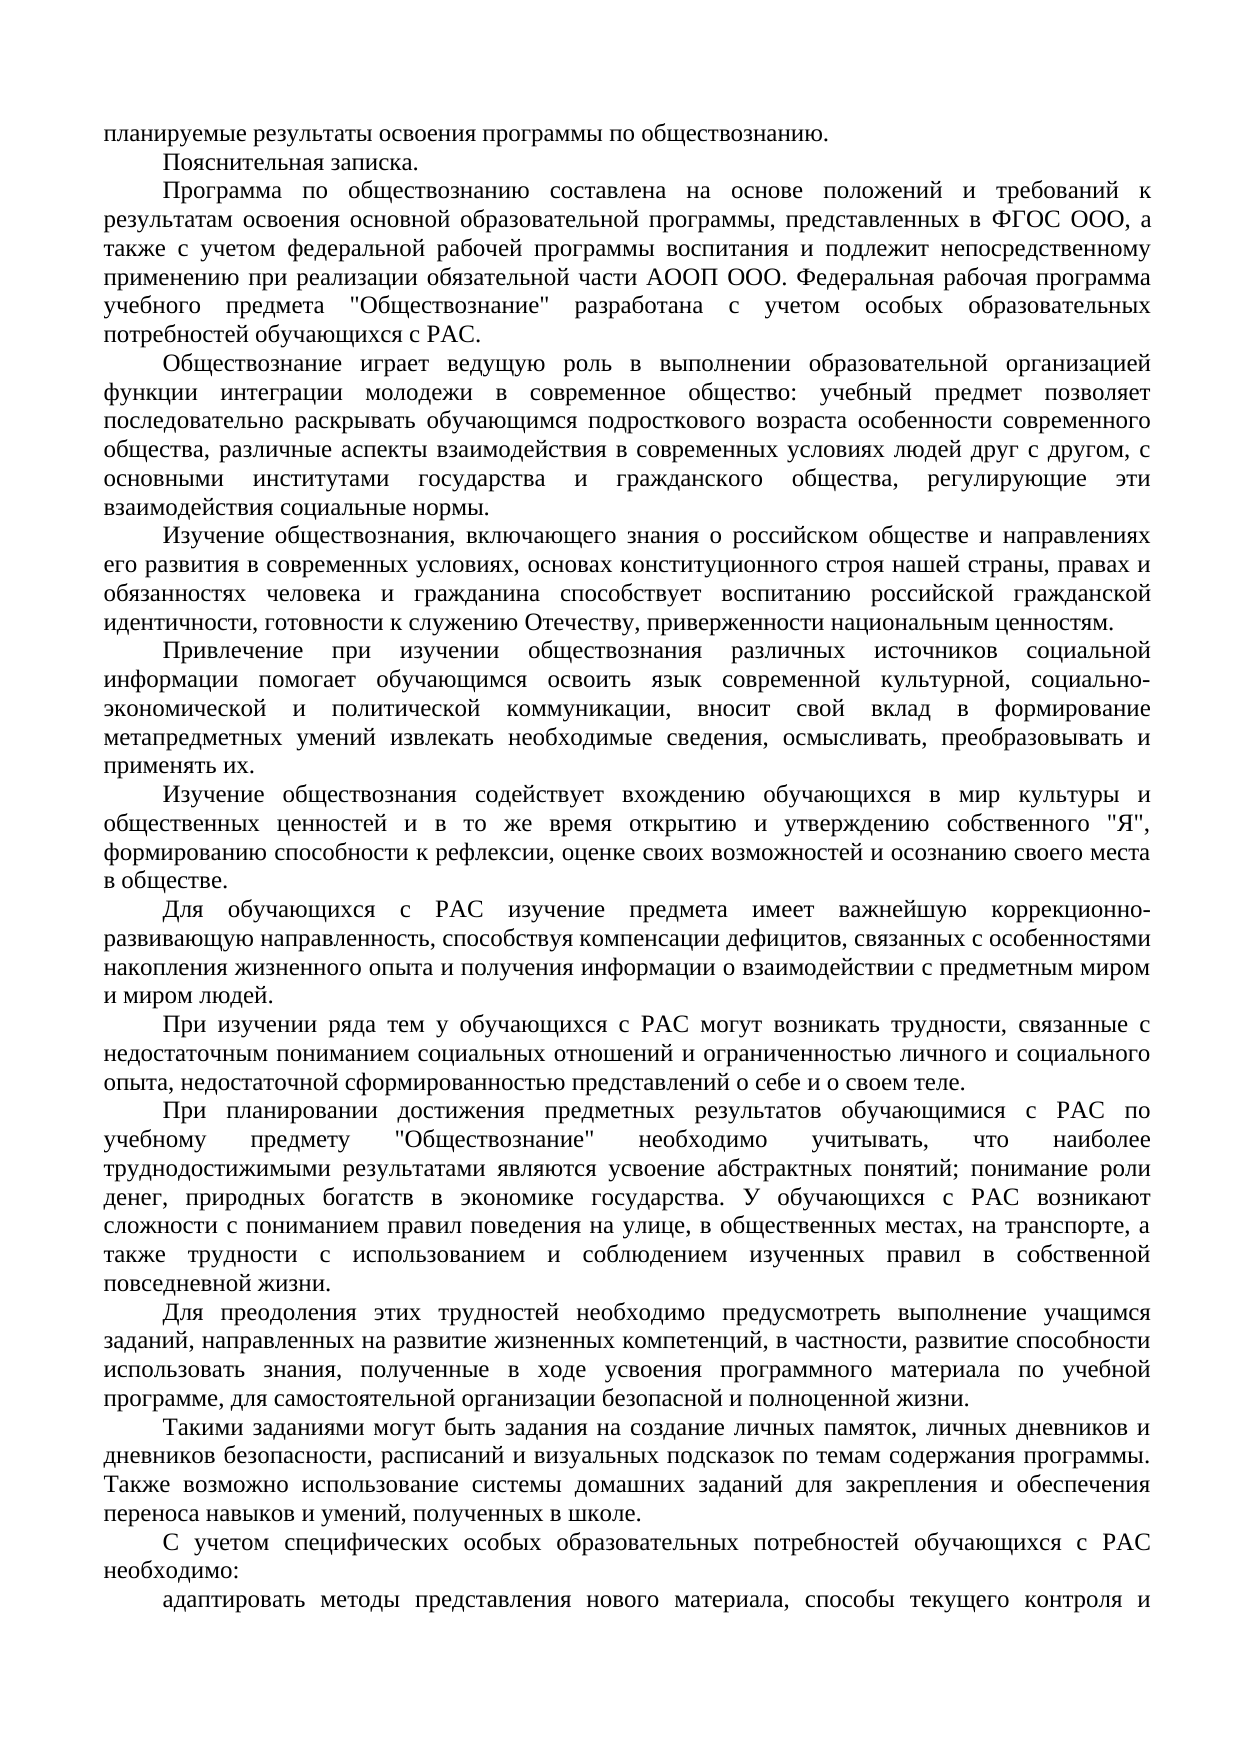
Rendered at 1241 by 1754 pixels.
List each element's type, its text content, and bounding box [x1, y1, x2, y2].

text Обществознание играет ведущую роль в выполнении образовательной организацией функции интеграции молодежи в современное общество: учебный предмет позволяет последовательно раскрывать обучающимся подросткового возраста особенности современного общества, различные аспекты взаимодействия в современных условиях людей друг с другом, с основными институтами государства и гражданского общества, регулирующие эти взаимодействия социальные нормы. [103, 348, 1152, 521]
text Программа по обществознанию составлена на основе положений и требований к результатам освоения основной образовательной программы, представленных в ФГОС ООО, а также с учетом федеральной рабочей программы воспитания и подлежит непосредственному применению при реализации обязательной части АООП ООО. Федеральная рабочая программа учебного предмета "Обществознание" разработана с учетом особых образовательных потребностей обучающихся с РАС. [103, 176, 1152, 348]
text При планировании достижения предметных результатов обучающимися с РАС по учебному предмету "Обществознание" необходимо учитывать, что наиболее труднодостижимыми результатами являются усвоение абстрактных понятий; понимание роли денег, природных богатств в экономике государства. У обучающихся с РАС возникают сложности с пониманием правил поведения на улице, в общественных местах, на транспорте, а также трудности с использованием и соблюдением изученных правил в собственной повседневной жизни. [103, 1096, 1152, 1297]
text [103, 118, 1152, 147]
text Такими заданиями могут быть задания на создание личных памяток, личных дневников и дневников безопасности, расписаний и визуальных подсказок по темам содержания программы. Также возможно использование системы домашних заданий для закрепления и обеспечения переноса навыков и умений, полученных в школе. [103, 1412, 1152, 1527]
text Для преодоления этих трудностей необходимо предусмотреть выполнение учащимся заданий, направленных на развитие жизненных компетенций, в частности, развитие способности использовать знания, полученные в ходе усвоения программного материала по учебной программе, для самостоятельной организации безопасной и полноценной жизни. [103, 1297, 1152, 1412]
text Для обучающихся с РАС изучение предмета имеет важнейшую коррекционно-развивающую направленность, способствуя компенсации дефицитов, связанных с особенностями накопления жизненного опыта и получения информации о взаимодействии с предметным миром и миром людей. [103, 894, 1152, 1009]
text С учетом специфических особых образовательных потребностей обучающихся с РАС необходимо: [103, 1527, 1152, 1584]
text При изучении ряда тем у обучающихся с РАС могут возникать трудности, связанные с недостаточным пониманием социальных отношений и ограниченностью личного и социального опыта, недостаточной сформированностью представлений о себе и о своем теле. [103, 1009, 1152, 1096]
text Пояснительная записка. [103, 147, 1152, 176]
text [103, 1584, 1152, 1613]
text Изучение обществознания содействует вхождению обучающихся в мир культуры и общественных ценностей и в то же время открытию и утверждению собственного "Я", формированию способности к рефлексии, оценке своих возможностей и осознанию своего места в обществе. [103, 779, 1152, 894]
text Привлечение при изучении обществознания различных источников социальной информации помогает обучающимся освоить язык современной культурной, социально-экономической и политической коммуникации, вносит свой вклад в формирование метапредметных умений извлекать необходимые сведения, осмысливать, преобразовывать и применять их. [103, 636, 1152, 779]
text Изучение обществознания, включающего знания о российском обществе и направлениях его развития в современных условиях, основах конституционного строя нашей страны, правах и обязанностях человека и гражданина способствует воспитанию российской гражданской идентичности, готовности к служению Отечеству, приверженности национальным ценностям. [103, 521, 1152, 636]
